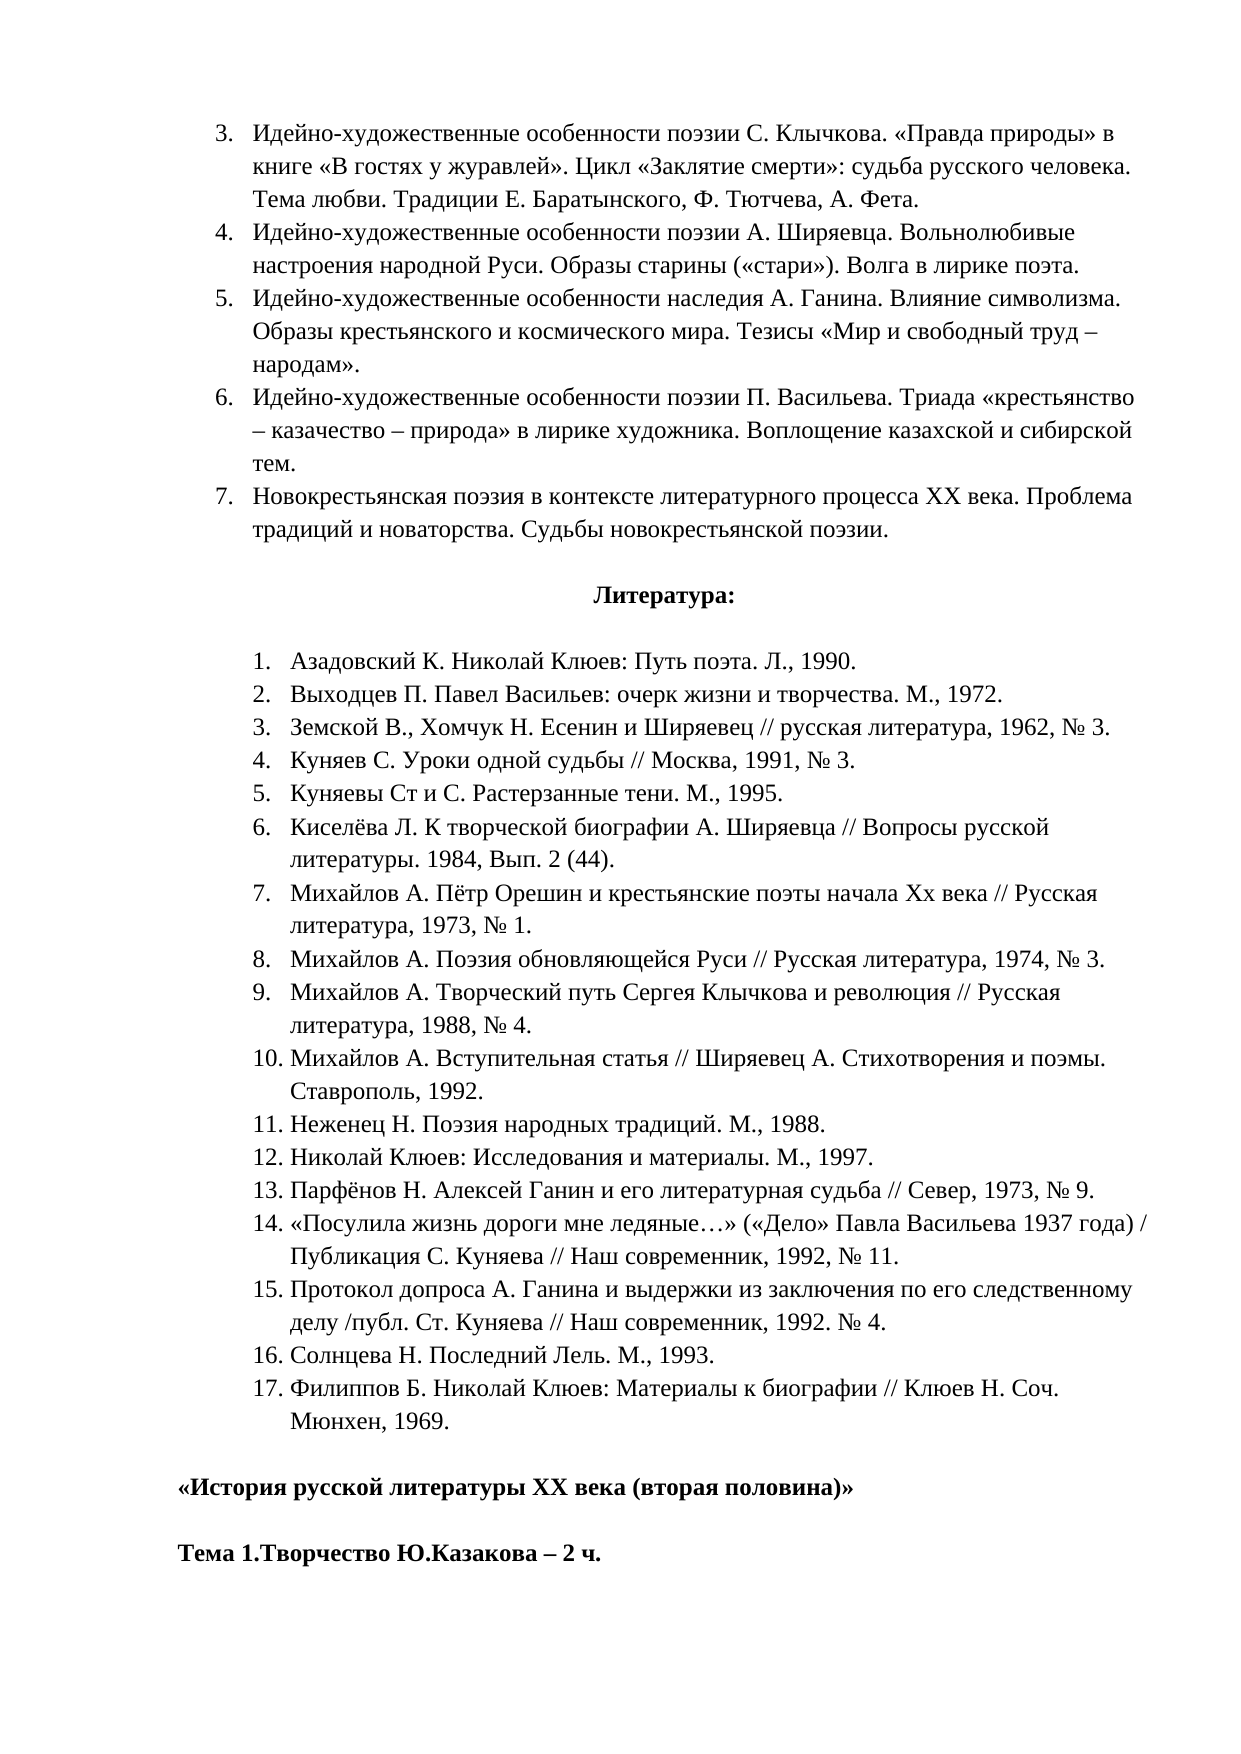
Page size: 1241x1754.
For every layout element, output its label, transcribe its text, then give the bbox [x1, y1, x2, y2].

list «Посулила жизнь дороги мне ледяные…» («Дело» Павла Васильева 1937 года) / Публикация С. Куняева // Наш современник, 1992, № 11. [252, 1208, 1152, 1269]
text Литература: [177, 580, 1152, 609]
list Киселёва Л. К творческой биографии А. Ширяевца // Вопросы русской литературы. 1984, Вып. 2 (44). [252, 812, 1152, 873]
list Парфёнов Н. Алексей Ганин и его литературная судьба // Север, 1973, № 9. [252, 1175, 1152, 1203]
list Идейно-художественные особенности поэзии А. Ширяевца. Вольнолюбивые настроения народной Руси. Образы старины («стари»). Волга в лирике поэта. [215, 217, 1152, 279]
list Идейно-художественные особенности наследия А. Ганина. Влияние символизма. Образы крестьянского и космического мира. Тезисы «Мир и свободный труд – народам». [215, 283, 1152, 378]
text «История русской литературы XX века (вторая половина)» [177, 1472, 1152, 1501]
list Куняевы Ст и С. Растерзанные тени. М., 1995. [252, 778, 1152, 807]
list Михайлов А. Поэзия обновляющейся Руси // Русская литература, 1974, № 3. [252, 944, 1152, 972]
list Михайлов А. Пётр Орешин и крестьянские поэты начала Xx века // Русская литература, 1973, № 1. [252, 878, 1152, 939]
list Солнцева Н. Последний Лель. М., 1993. [252, 1340, 1152, 1369]
list Идейно-художественные особенности поэзии П. Васильева. Триада «крестьянство – казачество – природа» в лирике художника. Воплощение казахской и сибирской тем. [215, 382, 1152, 477]
list Михайлов А. Творческий путь Сергея Клычкова и революция // Русская литература, 1988, № 4. [252, 977, 1152, 1038]
list Неженец Н. Поэзия народных традиций. М., 1988. [252, 1109, 1152, 1137]
list Филиппов Б. Николай Клюев: Материалы к биографии // Клюев Н. Соч. Мюнхен, 1969. [252, 1373, 1152, 1435]
list Михайлов А. Вступительная статья // Ширяевец А. Стихотворения и поэмы. Ставрополь, 1992. [252, 1043, 1152, 1104]
list Идейно-художественные особенности поэзии С. Клычкова. «Правда природы» в книге «В гостях у журавлей». Цикл «Заклятие смерти»: судьба русского человека. Тема любви. Традиции Е. Баратынского, Ф. Тютчева, А. Фета. [215, 118, 1152, 213]
list Протокол допроса А. Ганина и выдержки из заключения по его следственному делу /публ. Ст. Куняева // Наш современник, 1992. № 4. [252, 1274, 1152, 1336]
list Азадовский К. Николай Клюев: Путь поэта. Л., 1990. [252, 646, 1152, 675]
list Выходцев П. Павел Васильев: очерк жизни и творчества. М., 1972. [252, 679, 1152, 708]
list Земской В., Хомчук Н. Есенин и Ширяевец // русская литература, 1962, № 3. [252, 712, 1152, 741]
text Тема 1.Творчество Ю.Казакова – 2 ч. [177, 1538, 1152, 1567]
list Куняев С. Уроки одной судьбы // Москва, 1991, № 3. [252, 746, 1152, 774]
list Новокрестьянская поэзия в контексте литературного процесса XX века. Проблема традиций и новаторства. Судьбы новокрестьянской поэзии. [215, 481, 1152, 543]
list Николай Клюев: Исследования и материалы. М., 1997. [252, 1142, 1152, 1171]
